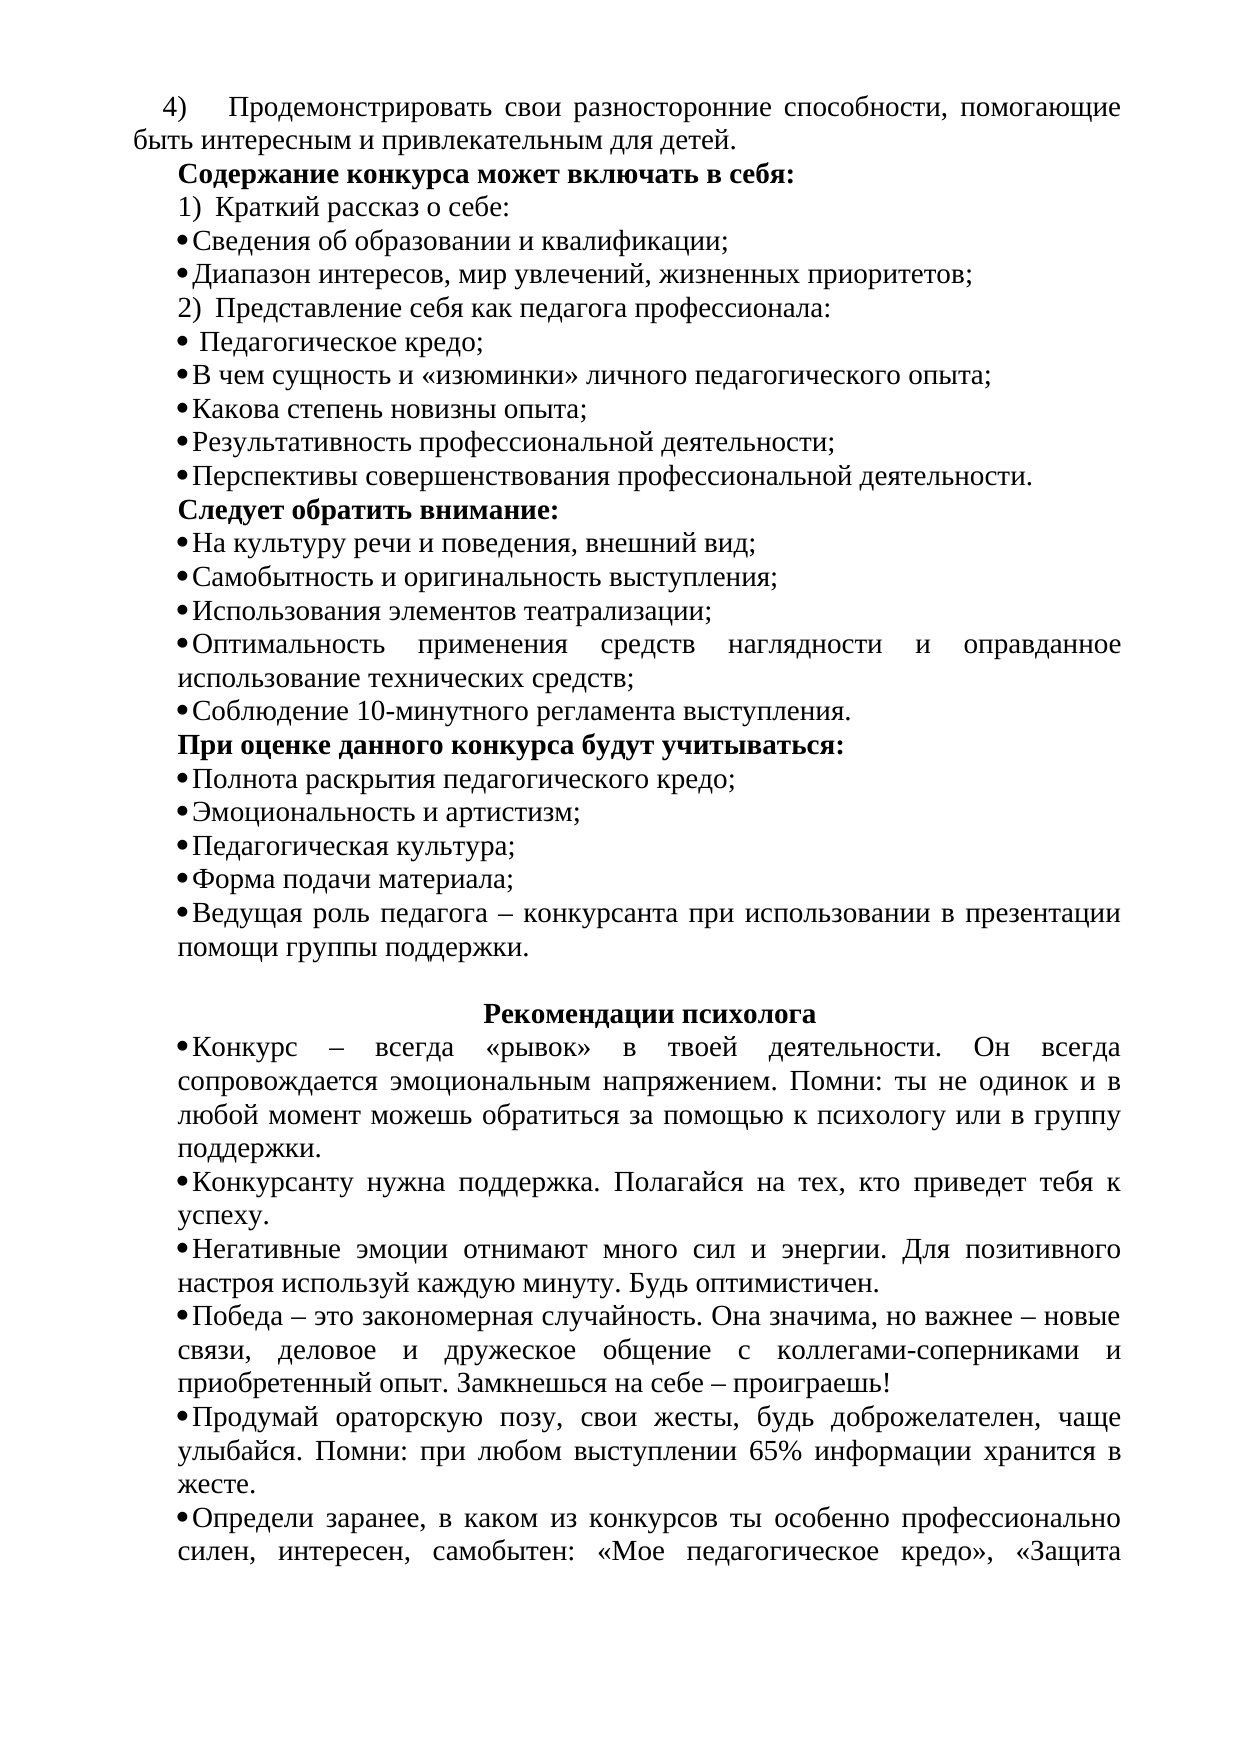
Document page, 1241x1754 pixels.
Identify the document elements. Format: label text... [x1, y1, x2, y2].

list Эмоциональность и артистизм; [177, 794, 1122, 828]
list Конкурс – всегда «рывок» в твоей деятельности. Он всегда сопровождается эмоциональным напряжением. Помни: ты не одинок и в любой момент можешь обратиться за помощью к психологу или в группу поддержки. [177, 1029, 1122, 1164]
list Победа – это закономерная случайность. Она значима, но важнее – новые связи, деловое и дружеское общение с коллегами-соперниками и приобретенный опыт. Замкнешься на себе – проиграешь! [177, 1298, 1122, 1399]
list Какова степень новизны опыта; [177, 391, 1122, 424]
list Перспективы совершенствования профессиональной деятельности. [177, 458, 1122, 492]
list Негативные эмоции отнимают много сил и энергии. Для позитивного настроя используй каждую минуту. Будь оптимистичен. [177, 1231, 1122, 1298]
list При оценке данного конкурса будут учитываться: [177, 727, 1122, 761]
list Диапазон интересов, мир увлечений, жизненных приоритетов; [177, 256, 1122, 290]
list Оптимальность применения средств наглядности и оправданное использование технических средств; [177, 626, 1122, 693]
list Ведущая роль педагога – конкурсанта при использовании в презентации помощи группы поддержки. [177, 895, 1122, 962]
list Рекомендации психолога [177, 996, 1122, 1029]
list Представление себя как педагога профессионала: [177, 290, 1122, 324]
list Форма подачи материала; [177, 862, 1122, 895]
list В чем сущность и «изюминки» личного педагогического опыта; [177, 357, 1122, 391]
list Соблюдение 10-минутного регламента выступления. [177, 693, 1122, 727]
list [177, 1500, 1122, 1567]
list Педагогическое кредо; [177, 324, 1122, 357]
list Использования элементов театрализации; [177, 593, 1122, 626]
list Конкурсанту нужна поддержка. Полагайся на тех, кто приведет тебя к успеху. [177, 1164, 1122, 1231]
list Содержание конкурса может включать в себя: [177, 156, 1122, 189]
list Сведения об образовании и квалификации; [177, 223, 1122, 256]
list Следует обратить внимание: [177, 492, 1122, 525]
list На культуру речи и поведения, внешний вид; [177, 525, 1122, 559]
list Продемонстрировать свои разносторонние способности, помогающие быть интересным и привлекательным для детей. [133, 89, 1122, 156]
list Самобытность и оригинальность выступления; [177, 559, 1122, 593]
list Краткий рассказ о себе: [177, 189, 1122, 223]
list Результативность профессиональной деятельности; [177, 424, 1122, 458]
list Полнота раскрытия педагогического кредо; [177, 761, 1122, 794]
list Педагогическая культура; [177, 828, 1122, 862]
list Продумай ораторскую позу, свои жесты, будь доброжелателен, чаще улыбайся. Помни: при любом выступлении 65% информации хранится в жесте. [177, 1399, 1122, 1500]
